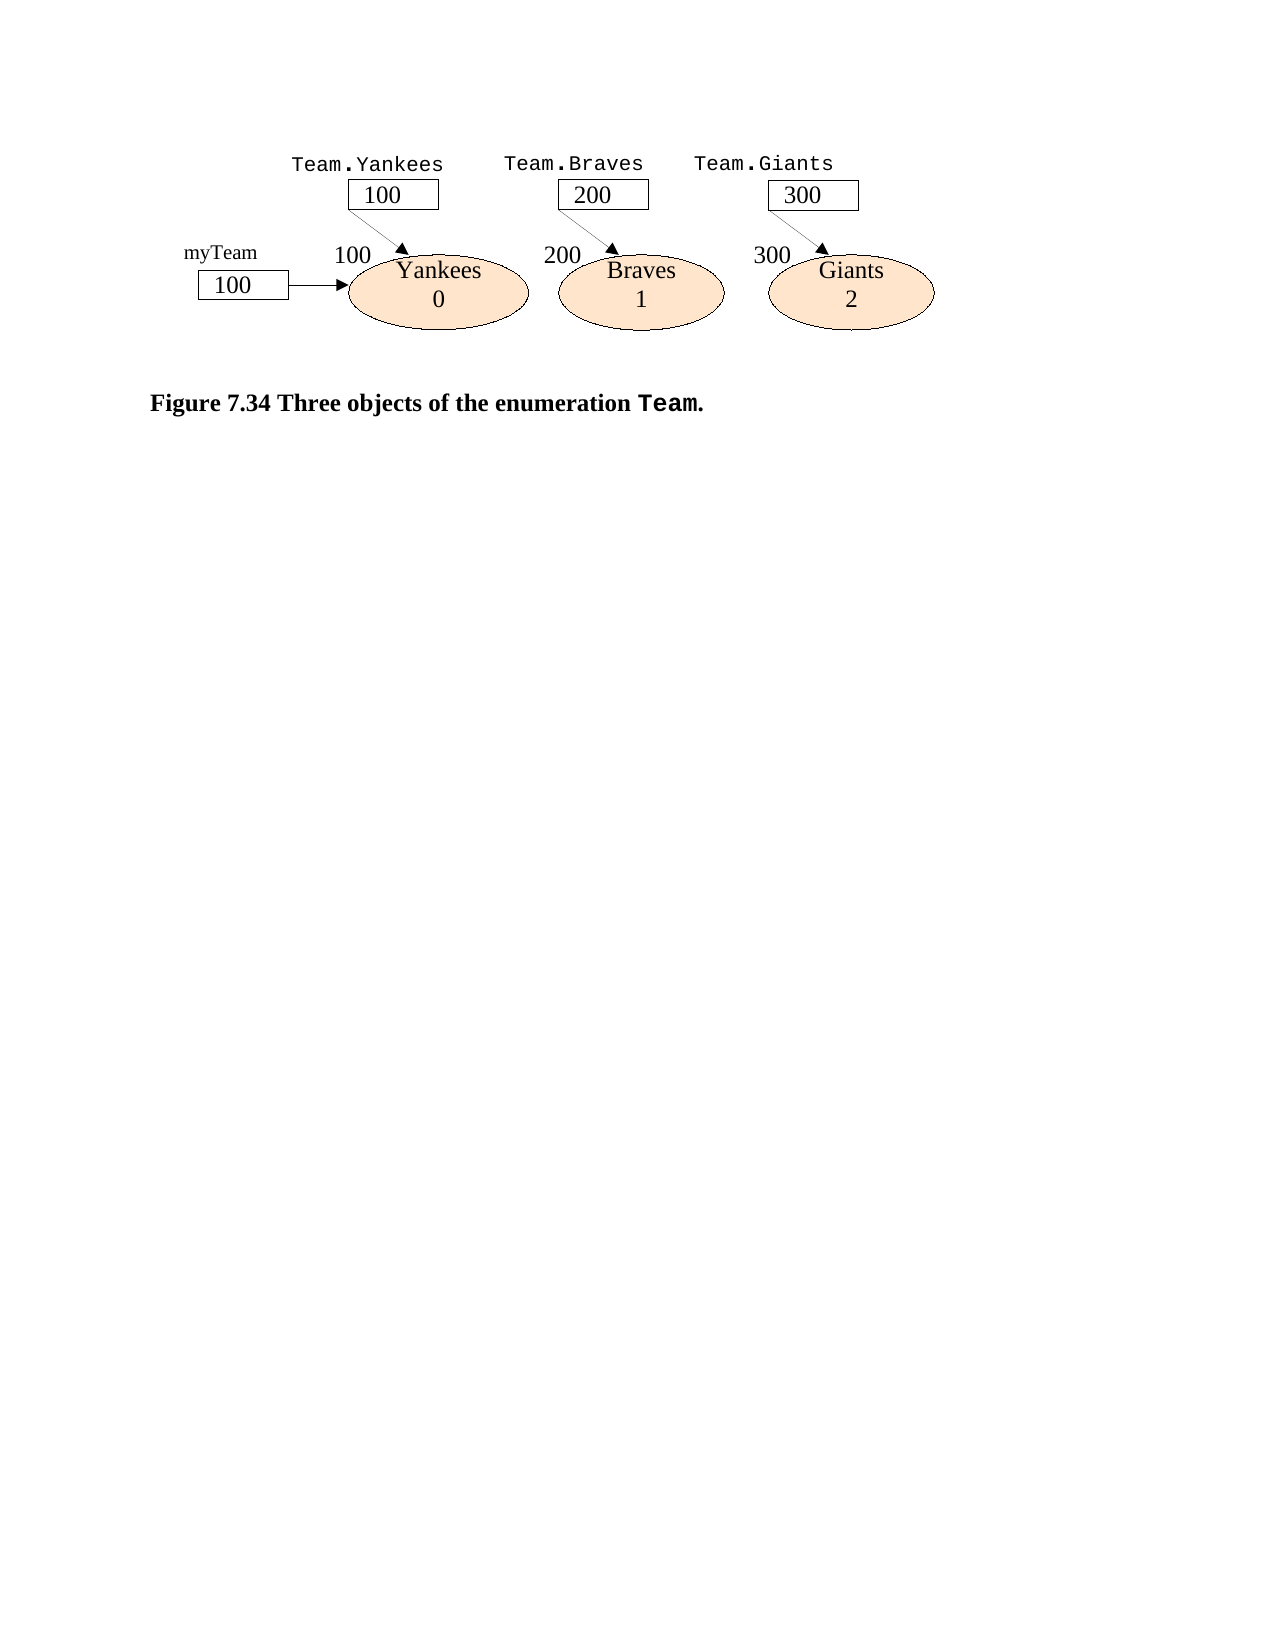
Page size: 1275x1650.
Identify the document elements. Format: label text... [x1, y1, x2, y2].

text Figure 7.34 Three objects of the enumeration Team. [150, 388, 1125, 419]
